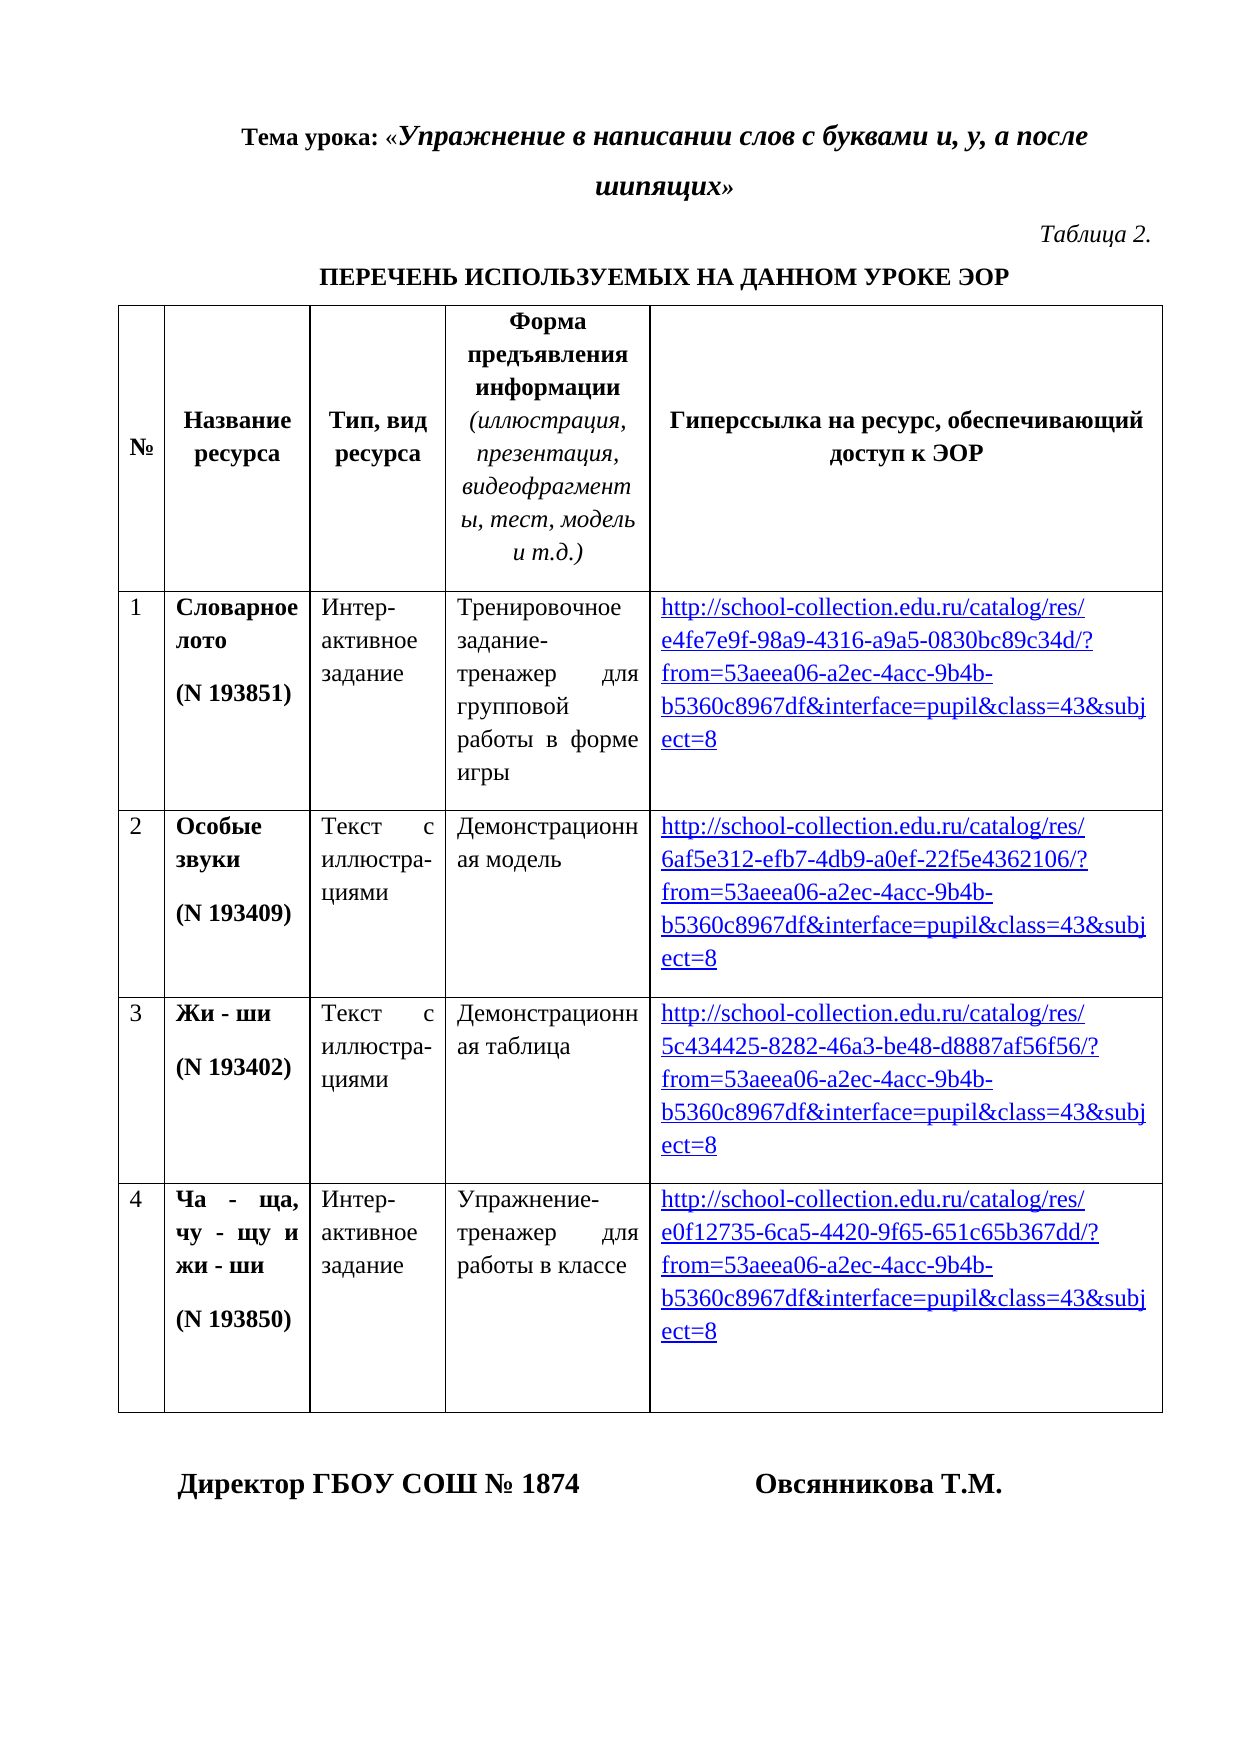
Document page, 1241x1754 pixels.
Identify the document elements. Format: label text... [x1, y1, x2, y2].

table_header Гиперссылка на ресурс, обеспечивающий доступ к ЭОР [651, 306, 1162, 591]
table_header Название ресурса [165, 306, 309, 591]
table_cell Текст с иллюстра-циями [311, 811, 445, 997]
table_cell Интер-активное задание [311, 1184, 445, 1412]
table_cell Текст с иллюстра-циями [311, 998, 445, 1183]
table_cell http://school-collection.edu.ru/catalog/res/6af5e312-efb7-4db9-a0ef-22f5e4362106/?from=53aeea06-a2ec-4acc-9b4b-b5360c8967df&interface=pupil&class=43&subject=8 [651, 811, 1162, 997]
table_cell Интер-активное задание [311, 592, 445, 810]
table_cell 4 [119, 1184, 164, 1412]
table_header Форма предъявления информации (иллюстрация, презентация, видеофрагменты, тест, модель и т.д.) [446, 306, 649, 591]
text ПЕРЕЧЕНЬ ИСПОЛЬЗУЕМЫХ НА ДАННОМ УРОКЕ ЭОР [177, 262, 1152, 291]
table_cell Словарное лото (N 193851) [165, 592, 309, 810]
table_cell http://school-collection.edu.ru/catalog/res/5c434425-8282-46a3-be48-d8887af56f56/?from=53aeea06-a2ec-4acc-9b4b-b5360c8967df&interface=pupil&class=43&subject=8 [651, 998, 1162, 1183]
table_cell 1 [119, 592, 164, 810]
subtitle Тема урока: «Упражнение в написании слов с буквами и, у, а после шипящих» [177, 118, 1152, 202]
table_cell http://school-collection.edu.ru/catalog/res/e4fe7e9f-98a9-4316-a9a5-0830bc89c34d/?from=53aeea06-a2ec-4acc-9b4b-b5360c8967df&interface=pupil&class=43&subject=8 [651, 592, 1162, 810]
table_cell http://school-collection.edu.ru/catalog/res/e0f12735-6ca5-4420-9f65-651c65b367dd/?from=53aeea06-a2ec-4acc-9b4b-b5360c8967df&interface=pupil&class=43&subject=8 [651, 1184, 1162, 1412]
table_header № [119, 306, 164, 591]
table_cell Демонстрационная таблица [446, 998, 649, 1183]
table_cell Ча - ща, чу - щу и жи - ши (N 193850) [165, 1184, 309, 1412]
table_cell Упражнение-тренажер для работы в классе [446, 1184, 649, 1412]
table_cell Жи - ши (N 193402) [165, 998, 309, 1183]
text Директор ГБОУ СОШ № 1874 Овсянникова Т.М. [177, 1466, 1152, 1499]
table_cell Демонстрационная модель [446, 811, 649, 997]
subtitle Таблица 2. [177, 219, 1152, 247]
table_cell 2 [119, 811, 164, 997]
table_cell 3 [119, 998, 164, 1183]
table_cell Особые звуки (N 193409) [165, 811, 309, 997]
table_header Тип, вид ресурса [311, 306, 445, 591]
table_cell Тренировочное задание-тренажер для групповой работы в форме игры [446, 592, 649, 810]
